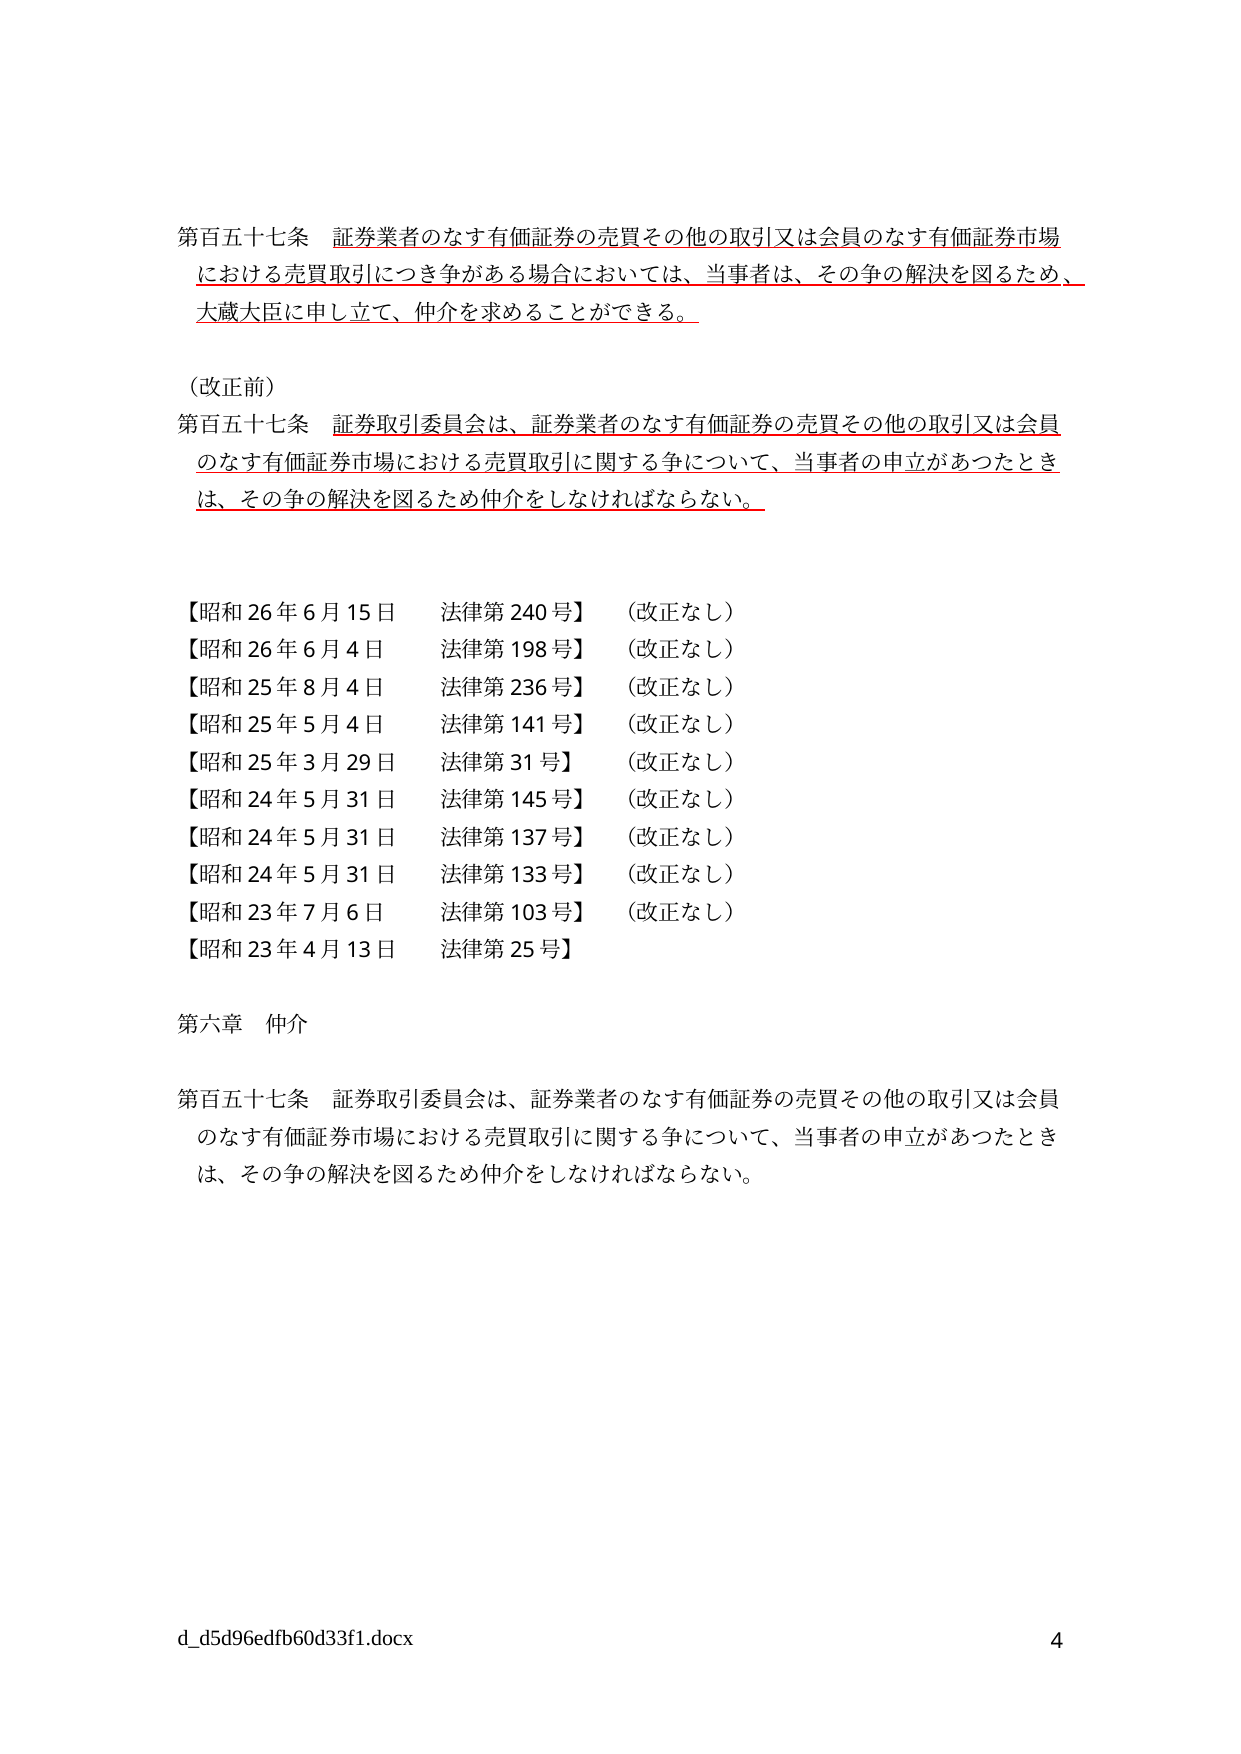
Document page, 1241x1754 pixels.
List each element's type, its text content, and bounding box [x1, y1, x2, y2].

text 【昭和24年5月31日 法律第133号】 （改正なし） [177, 854, 1063, 892]
text 【昭和26年6月15日 法律第240号】 （改正なし） [177, 592, 1063, 629]
text 【昭和24年5月31日 法律第145号】 （改正なし） [177, 779, 1063, 817]
text 【昭和24年5月31日 法律第137号】 （改正なし） [177, 817, 1063, 854]
text 第百五十七条 証券取引委員会は、証券業者のなす有価証券の売買その他の取引又は会員のなす有価証券市場における売買取引に関する争について、当事者の申立があつたときは、その争の解決を図るため仲介をしなければならない。 [177, 1079, 1063, 1192]
text 【昭和25年8月4日 法律第236号】 （改正なし） [177, 667, 1063, 704]
text 第百五十七条 証券業者のなす有価証券の売買その他の取引又は会員のなす有価証券市場における売買取引につき争がある場合においては、当事者は、その争の解決を図るため、大蔵大臣に申し立て、仲介を求めることができる。 [177, 217, 1063, 329]
text 第六章 仲介 [177, 1004, 1063, 1042]
text 【昭和25年5月4日 法律第141号】 （改正なし） [177, 704, 1063, 742]
text 【昭和23年4月13日 法律第25号】 [177, 929, 1063, 967]
text 第百五十七条 証券取引委員会は、証券業者のなす有価証券の売買その他の取引又は会員のなす有価証券市場における売買取引に関する争について、当事者の申立があつたときは、その争の解決を図るため仲介をしなければならない。 [177, 404, 1063, 517]
text 【昭和23年7月6日 法律第103号】 （改正なし） [177, 892, 1063, 929]
text 【昭和25年3月29日 法律第31号】 （改正なし） [177, 742, 1063, 779]
text 【昭和26年6月4日 法律第198号】 （改正なし） [177, 629, 1063, 667]
text （改正前） [177, 367, 1063, 404]
